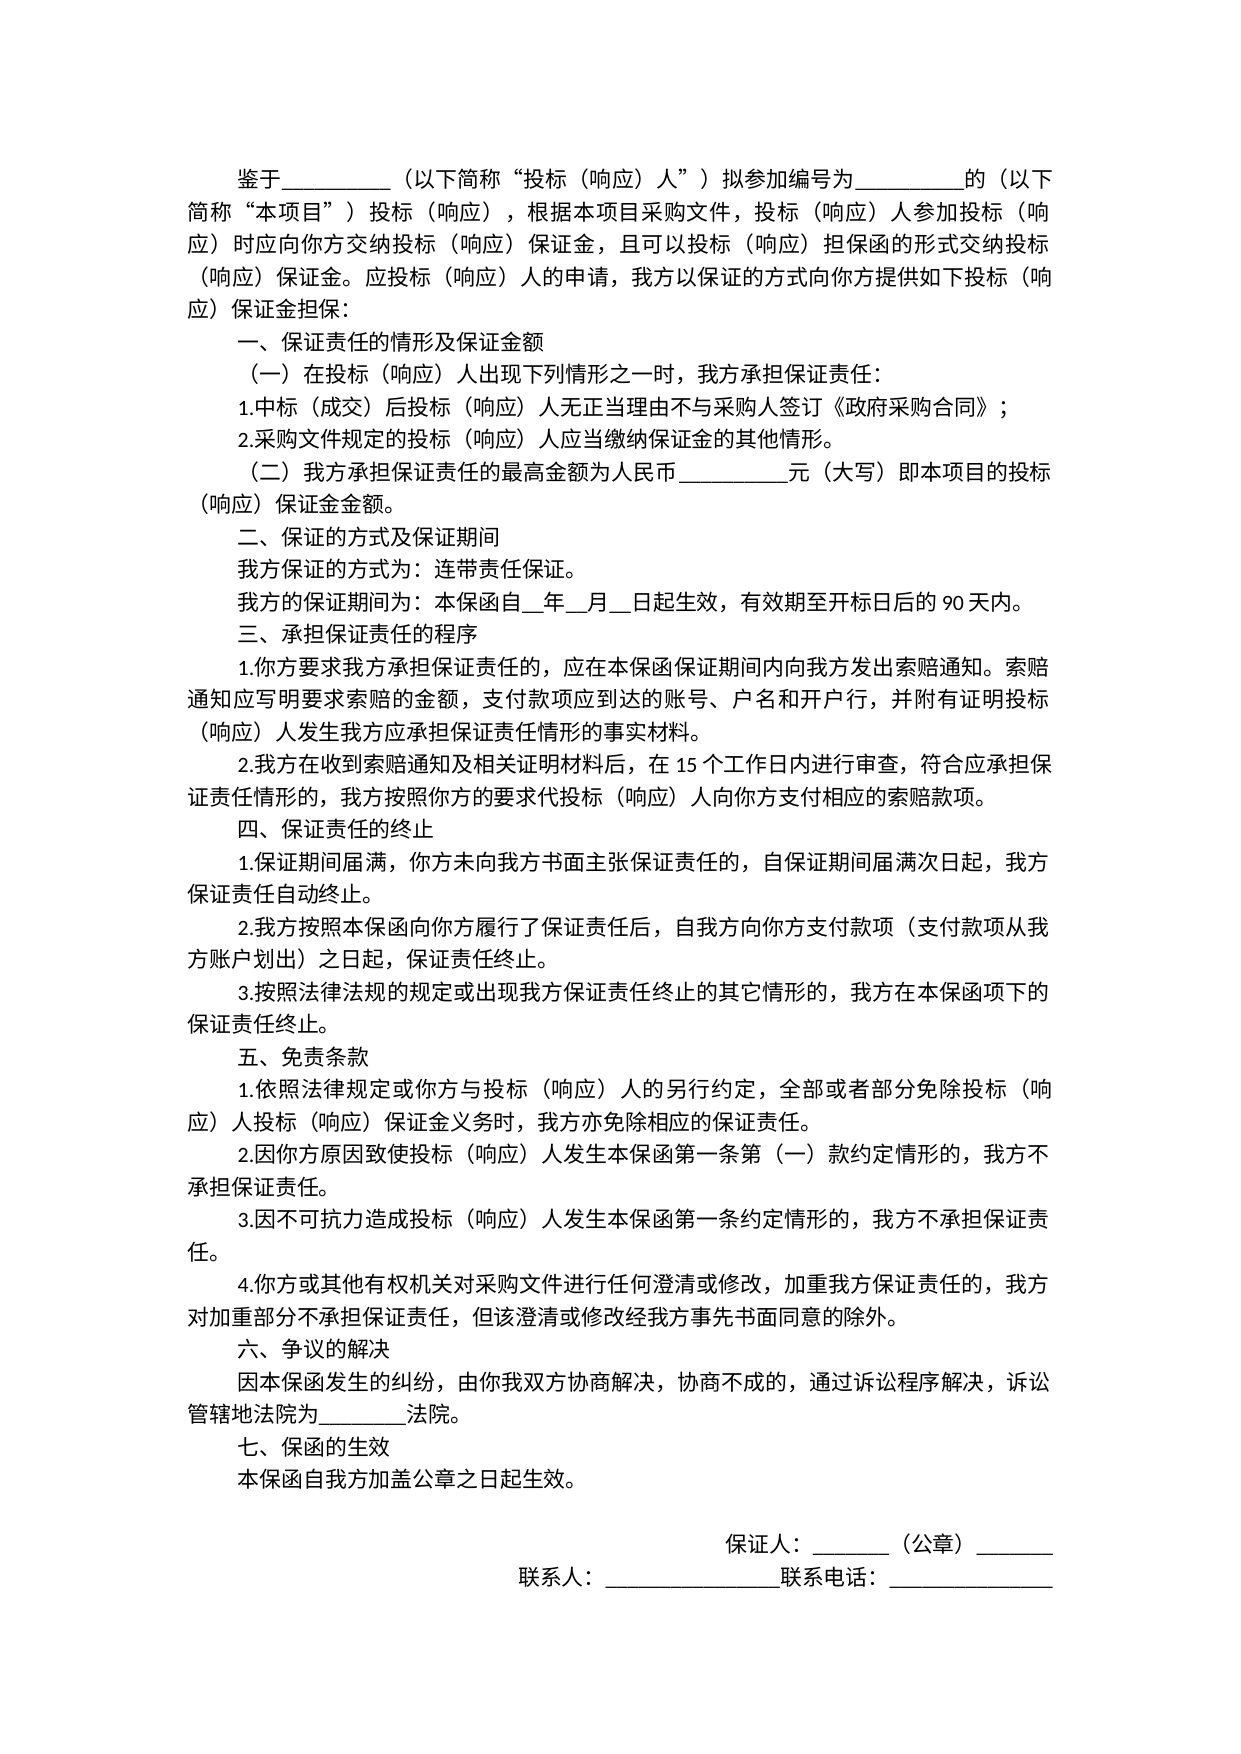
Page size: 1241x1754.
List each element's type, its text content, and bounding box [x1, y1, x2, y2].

text 保证人：_______（公章）_______ [187, 1527, 1053, 1559]
text 我方的保证期间为：本保函自__年__月__日起生效，有效期至开标日后的90天内。 [187, 584, 1053, 617]
text 2.因你方原因致使投标（响应）人发生本保函第一条第（一）款约定情形的，我方不承担保证责任。 [187, 1137, 1053, 1202]
text 3.按照法律法规的规定或出现我方保证责任终止的其它情形的，我方在本保函项下的保证责任终止。 [187, 974, 1053, 1039]
text 本保函自我方加盖公章之日起生效。 [187, 1462, 1053, 1494]
text 七、保函的生效 [187, 1429, 1053, 1462]
text 我方保证的方式为：连带责任保证。 [187, 552, 1053, 584]
text 2.采购文件规定的投标（响应）人应当缴纳保证金的其他情形。 [187, 422, 1053, 454]
text 联系人：________________联系电话：_______________ [187, 1559, 1053, 1592]
text 三、承担保证责任的程序 [187, 617, 1053, 649]
text 1.你方要求我方承担保证责任的，应在本保函保证期间内向我方发出索赔通知。索赔通知应写明要求索赔的金额，支付款项应到达的账号、户名和开户行，并附有证明投标（响应）人发生我方应承担保证责任情形的事实材料。 [187, 649, 1053, 747]
text 1.保证期间届满，你方未向我方书面主张保证责任的，自保证期间届满次日起，我方保证责任自动终止。 [187, 844, 1053, 909]
text 鉴于__________（以下简称“投标（响应）人”）拟参加编号为__________的（以下简称“本项目”）投标（响应），根据本项目采购文件，投标（响应）人参加投标（响应）时应向你方交纳投标（响应）保证金，且可以投标（响应）担保函的形式交纳投标（响应）保证金。应投标（响应）人的申请，我方以保证的方式向你方提供如下投标（响应）保证金担保： [187, 162, 1053, 324]
text 二、保证的方式及保证期间 [187, 519, 1053, 552]
text 六、争议的解决 [187, 1332, 1053, 1364]
text 1.中标（成交）后投标（响应）人无正当理由不与采购人签订《政府采购合同》； [187, 389, 1053, 422]
text （一）在投标（响应）人出现下列情形之一时，我方承担保证责任： [187, 357, 1053, 389]
text 4.你方或其他有权机关对采购文件进行任何澄清或修改，加重我方保证责任的，我方对加重部分不承担保证责任，但该澄清或修改经我方事先书面同意的除外。 [187, 1267, 1053, 1332]
text 2.我方按照本保函向你方履行了保证责任后，自我方向你方支付款项（支付款项从我方账户划出）之日起，保证责任终止。 [187, 909, 1053, 974]
text 因本保函发生的纠纷，由你我双方协商解决，协商不成的，通过诉讼程序解决，诉讼管辖地法院为________法院。 [187, 1364, 1053, 1429]
text 五、免责条款 [187, 1039, 1053, 1072]
text 四、保证责任的终止 [187, 812, 1053, 844]
text 3.因不可抗力造成投标（响应）人发生本保函第一条约定情形的，我方不承担保证责任。 [187, 1202, 1053, 1267]
text （二）我方承担保证责任的最高金额为人民币__________元（大写）即本项目的投标（响应）保证金金额。 [187, 454, 1053, 519]
text 1.依照法律规定或你方与投标（响应）人的另行约定，全部或者部分免除投标（响应）人投标（响应）保证金义务时，我方亦免除相应的保证责任。 [187, 1072, 1053, 1137]
text 一、保证责任的情形及保证金额 [187, 324, 1053, 357]
text 2.我方在收到索赔通知及相关证明材料后，在15个工作日内进行审查，符合应承担保证责任情形的，我方按照你方的要求代投标（响应）人向你方支付相应的索赔款项。 [187, 747, 1053, 812]
